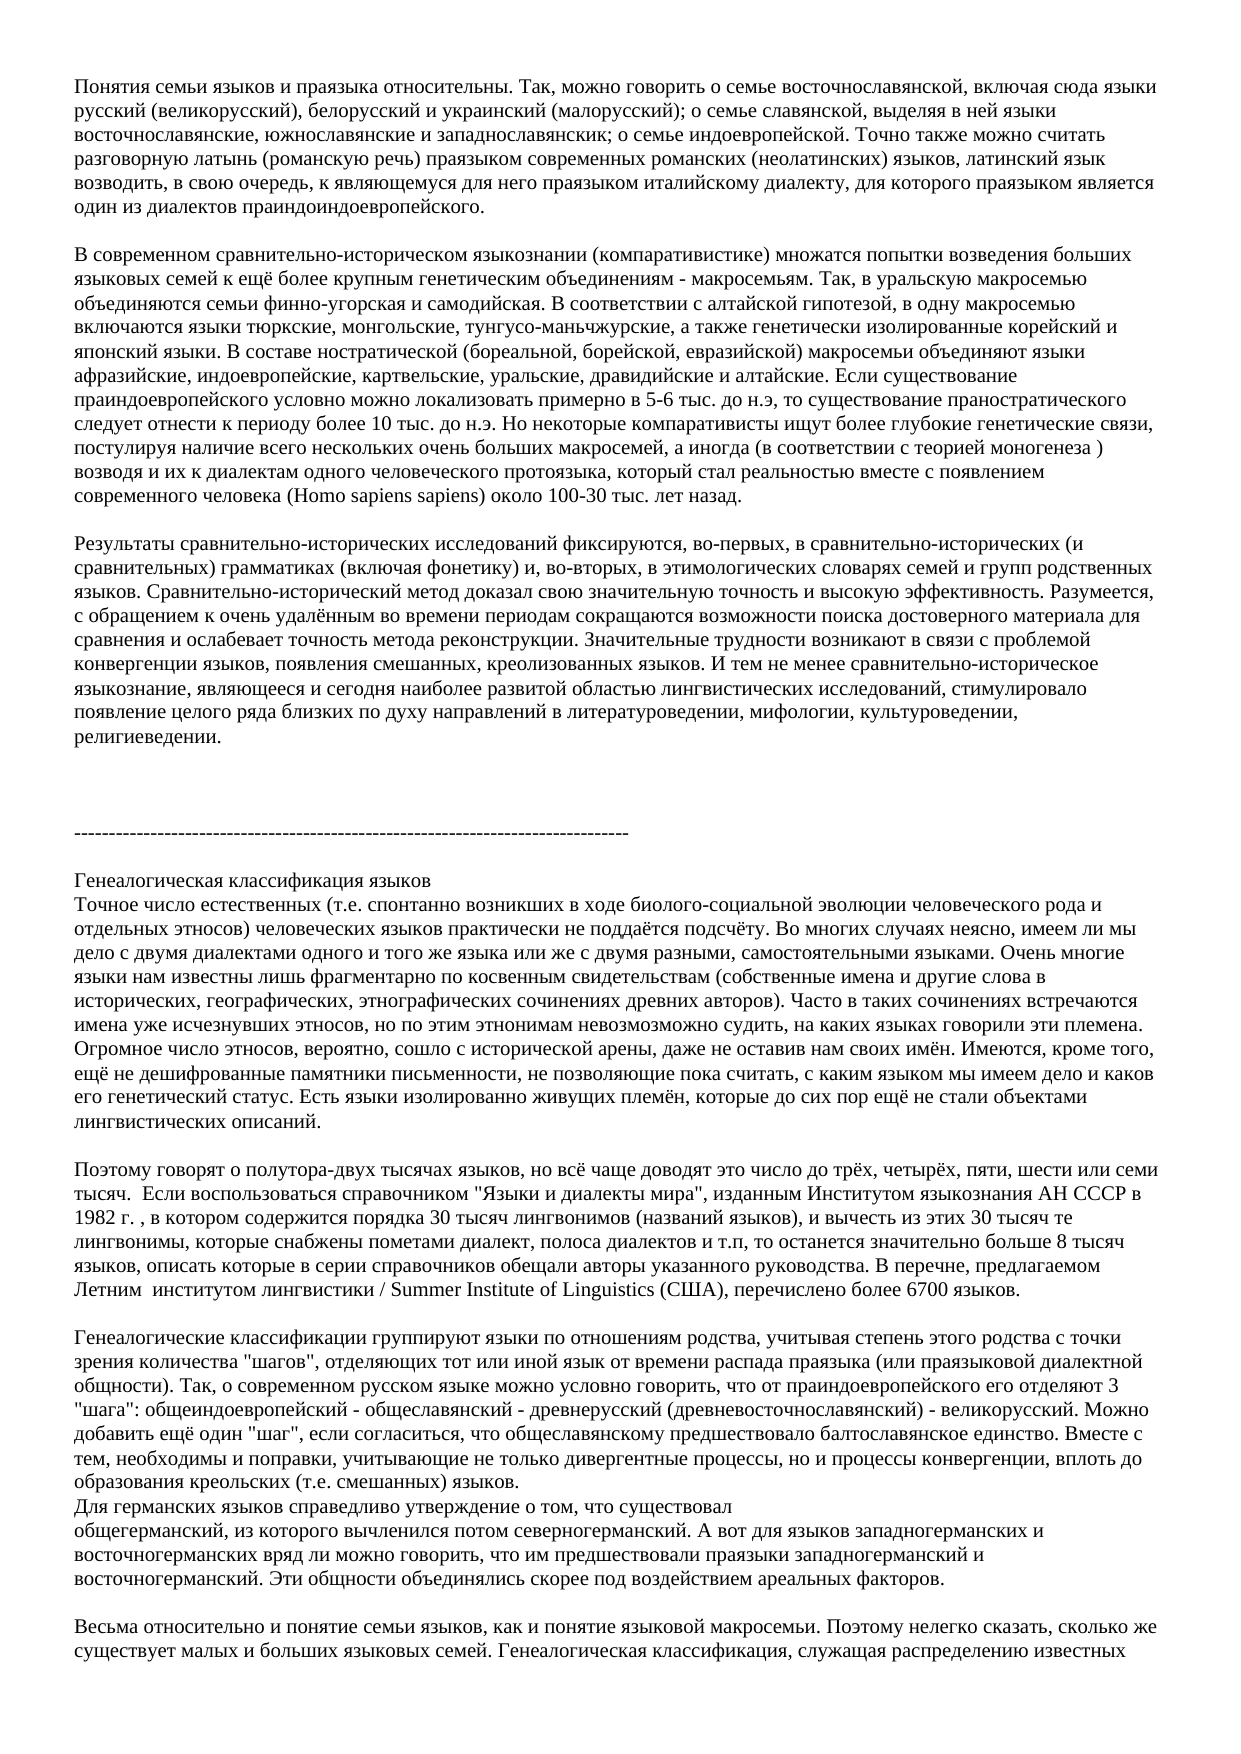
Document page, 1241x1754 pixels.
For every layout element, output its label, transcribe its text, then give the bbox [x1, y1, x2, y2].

text общегерманский, из которого вычленился потом северногерманский. А вот для языков западногерманских и восточногерманских вряд ли можно говорить, что им предшествовали праязыки западногерманский и восточногерманский. Эти общности объединялись скорее под воздействием ареальных факторов. [74, 1518, 1167, 1590]
text Понятия семьи языков и праязыка относительны. Так, можно говорить о семье восточнославянской, включая сюда языки русский (великорусский), белорусский и украинский (малорусский); о семье славянской, выделяя в ней языки восточнославянские, южнославянские и западнославянскик; о семье индоевропейской. Точно также можно считать разговорную латынь (романскую речь) праязыком современных романских (неолатинских) языков, латинский язык возводить, в свою очередь, к являющемуся для него праязыком италийскому диалекту, для которого праязыком является один из диалектов праиндоиндоевропейского. [74, 74, 1167, 218]
text Генеалогические классификации группируют языки по отношениям родства, учитывая степень этого родства с точки зрения количества "шагов", отделяющих тот или иной язык от времени распада праязыка (или праязыковой диалектной общности). Так, о современном русском языке можно условно говорить, что от праиндоевропейского его отделяют 3 "шага": общеиндоевропейский - общеславянский - древнерусский (древневосточнославянский) - великорусский. Можно добавить ещё один "шаг", если согласиться, что общеславянскому предшествовало балтославянское единство. Вместе с тем, необходимы и поправки, учитывающие не только дивергентные процессы, но и процессы конвергенции, вплоть до образования креольских (т.е. смешанных) языков. [74, 1325, 1167, 1493]
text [74, 1614, 1167, 1662]
text Точное число естественных (т.е. спонтанно возникших в ходе биолого-социальной эволюции человеческого рода и отдельных этносов) человеческих языков практически не поддаётся подсчёту. Во многих случаях неясно, имеем ли мы дело с двумя диалектами одного и того же языка или же с двумя разными, самостоятельными языками. Очень многие языки нам известны лишь фрагментарно по косвенным свидетельствам (собственные имена и другие слова в исторических, географических, этнографических сочинениях древних авторов). Часто в таких сочинениях встречаются имена уже исчезнувших этносов, но по этим этнонимам невозмозможно судить, на каких языках говорили эти племена. Огромное число этносов, вероятно, сошло с исторической арены, даже не оставив нам своих имён. Имеются, кроме того, ещё не дешифрованные памятники письменности, не позволяющие пока считать, с каким языком мы имеем дело и каков его генетический статус. Есть языки изолированно живущих племён, которые до сих пор ещё не стали объектами лингвистических описаний. [74, 892, 1167, 1133]
text Поэтому говорят о полутора-двух тысячах языков, но всё чаще доводят это число до трёх, четырёх, пяти, шести или семи тысяч. Если воспользоваться справочником "Языки и диалекты мира", изданным Институтом языкознания АН СССР в 1982 г. , в котором содержится порядка 30 тысяч лингвонимов (названий языков), и вычесть из этих 30 тысяч те лингвонимы, которые снабжены пометами диалект, полоса диалектов и т.п, то останется значительно больше 8 тысяч языков, описать которые в серии справочников обещали авторы указанного руководства. В перечне, предлагаемом Летним институтом лингвистики / Summer Institute of Linguistics (США), перечислено более 6700 языков. [74, 1157, 1167, 1301]
text Генеалогическая классификация языков [74, 868, 1167, 892]
text Для германских языков справедливо утверждение о том, что существовал [74, 1493, 1167, 1518]
text -------------------------------------------------------------------------------- [74, 820, 1167, 844]
text Результаты сравнительно-исторических исследований фиксируются, во-первых, в сравнительно-исторических (и сравнительных) грамматиках (включая фонетику) и, во-вторых, в этимологических словарях семей и групп родственных языков. Сравнительно-исторический метод доказал свою значительную точность и высокую эффективность. Разумеется, с обращением к очень удалённым во времени периодам сокращаются возможности поиска достоверного материала для сравнения и ослабевает точность метода реконструкции. Значительные трудности возникают в связи с проблемой конвергенции языков, появления смешанных, креолизованных языков. И тем не менее сравнительно-историческое языкознание, являющееся и сегодня наиболее развитой областью лингвистических исследований, стимулировало появление целого ряда близких по духу направлений в литературоведении, мифологии, культуроведении, религиеведении. [74, 531, 1167, 748]
text В современном сравнительно-историческом языкознании (компаративистике) множатся попытки возведения больших языковых семей к ещё более крупным генетическим объединениям - макросемьям. Так, в уральскую макросемью объединяются семьи финно-угорская и самодийская. В соответствии с алтайской гипотезой, в одну макросемью включаются языки тюркские, монгольские, тунгусо-маньчжурские, а также генетически изолированные корейский и японский языки. В составе ностратической (бореальной, борейской, евразийской) макросемьи объединяют языки афразийские, индоевропейские, картвельские, уральские, дравидийские и алтайские. Если существование праиндоевропейского условно можно локализовать примерно в 5-6 тыс. до н.э, то существование праностратического следует отнести к периоду более 10 тыс. до н.э. Но некоторые компаративисты ищут более глубокие генетические связи, постулируя наличие всего нескольких очень больших макросемей, а иногда (в соответствии с теорией моногенеза ) возводя и их к диалектам одного человеческого протоязыка, который стал реальностью вместе с появлением современного человека (Homo sapiens sapiens) около 100-30 тыс. лет назад. [74, 242, 1167, 507]
